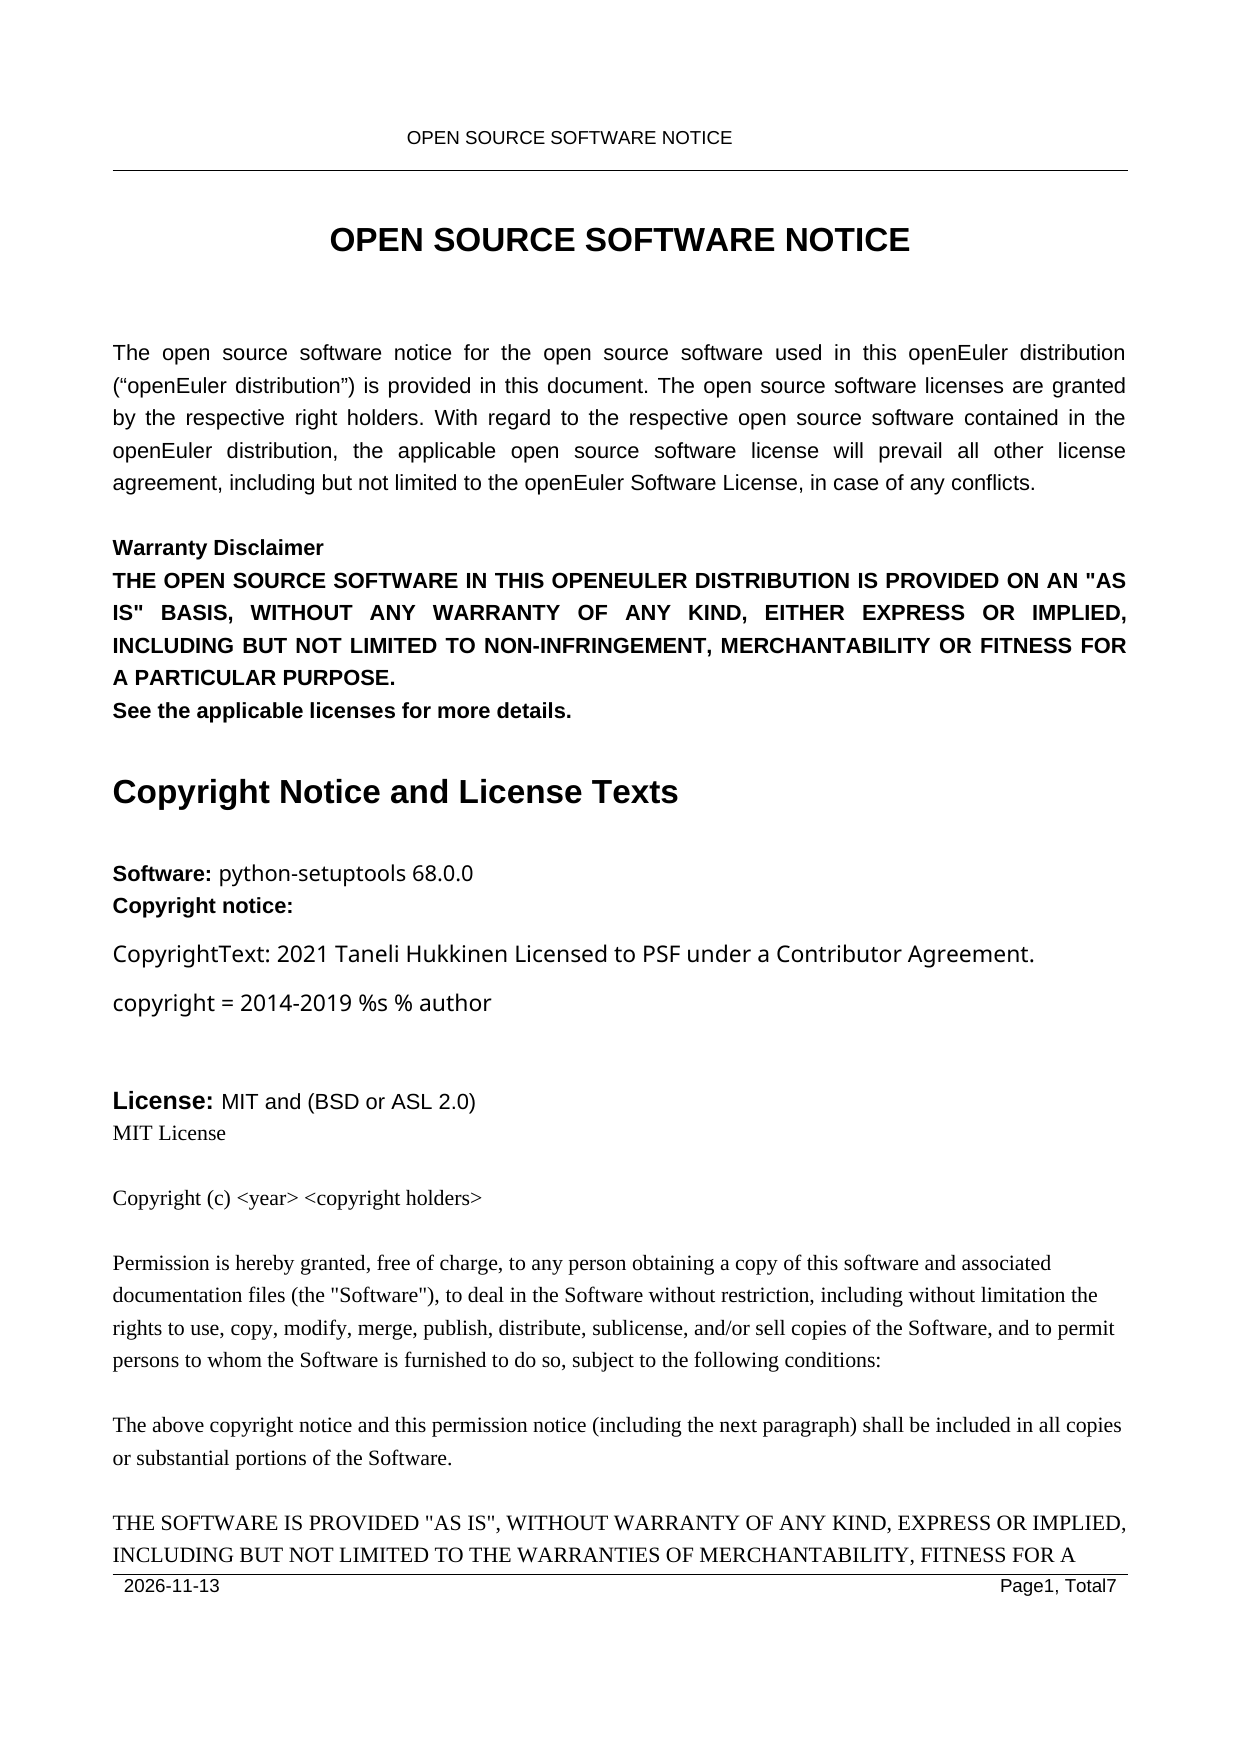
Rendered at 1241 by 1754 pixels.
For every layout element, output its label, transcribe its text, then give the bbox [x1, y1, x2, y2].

text THE OPEN SOURCE SOFTWARE IN THIS OPENEULER DISTRIBUTION IS PROVIDED ON AN "AS IS" BASIS, WITHOUT ANY WARRANTY OF ANY KIND, EITHER EXPRESS OR IMPLIED, INCLUDING BUT NOT LIMITED TO NON-INFRINGEMENT, MERCHANTABILITY OR FITNESS FOR A PARTICULAR PURPOSE. See the applicable licenses for more details. [112, 564, 1128, 726]
text Warranty Disclaimer [112, 531, 1128, 564]
text Copyright Notice and License Texts [112, 759, 1128, 824]
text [112, 1116, 1128, 1571]
title Software: python-setuptools 68.0.0 [112, 856, 1128, 889]
text OPEN SOURCE SOFTWARE NOTICE [112, 206, 1128, 271]
text Copyright notice: CopyrightText: 2021 Taneli Hukkinen Licensed to PSF under a Contributor Agreement. copyright = 2014-2019 %s % author [112, 889, 1128, 1068]
text License: MIT and (BSD or ASL 2.0) [112, 1084, 1128, 1116]
text The open source software notice for the open source software used in this openEuler distribution (“openEuler distribution”) is provided in this document. The open source software licenses are granted by the respective right holders. With regard to the respective open source software contained in the openEuler distribution, the applicable open source software license will prevail all other license agreement, including but not limited to the openEuler Software License, in case of any conflicts. [112, 336, 1128, 499]
